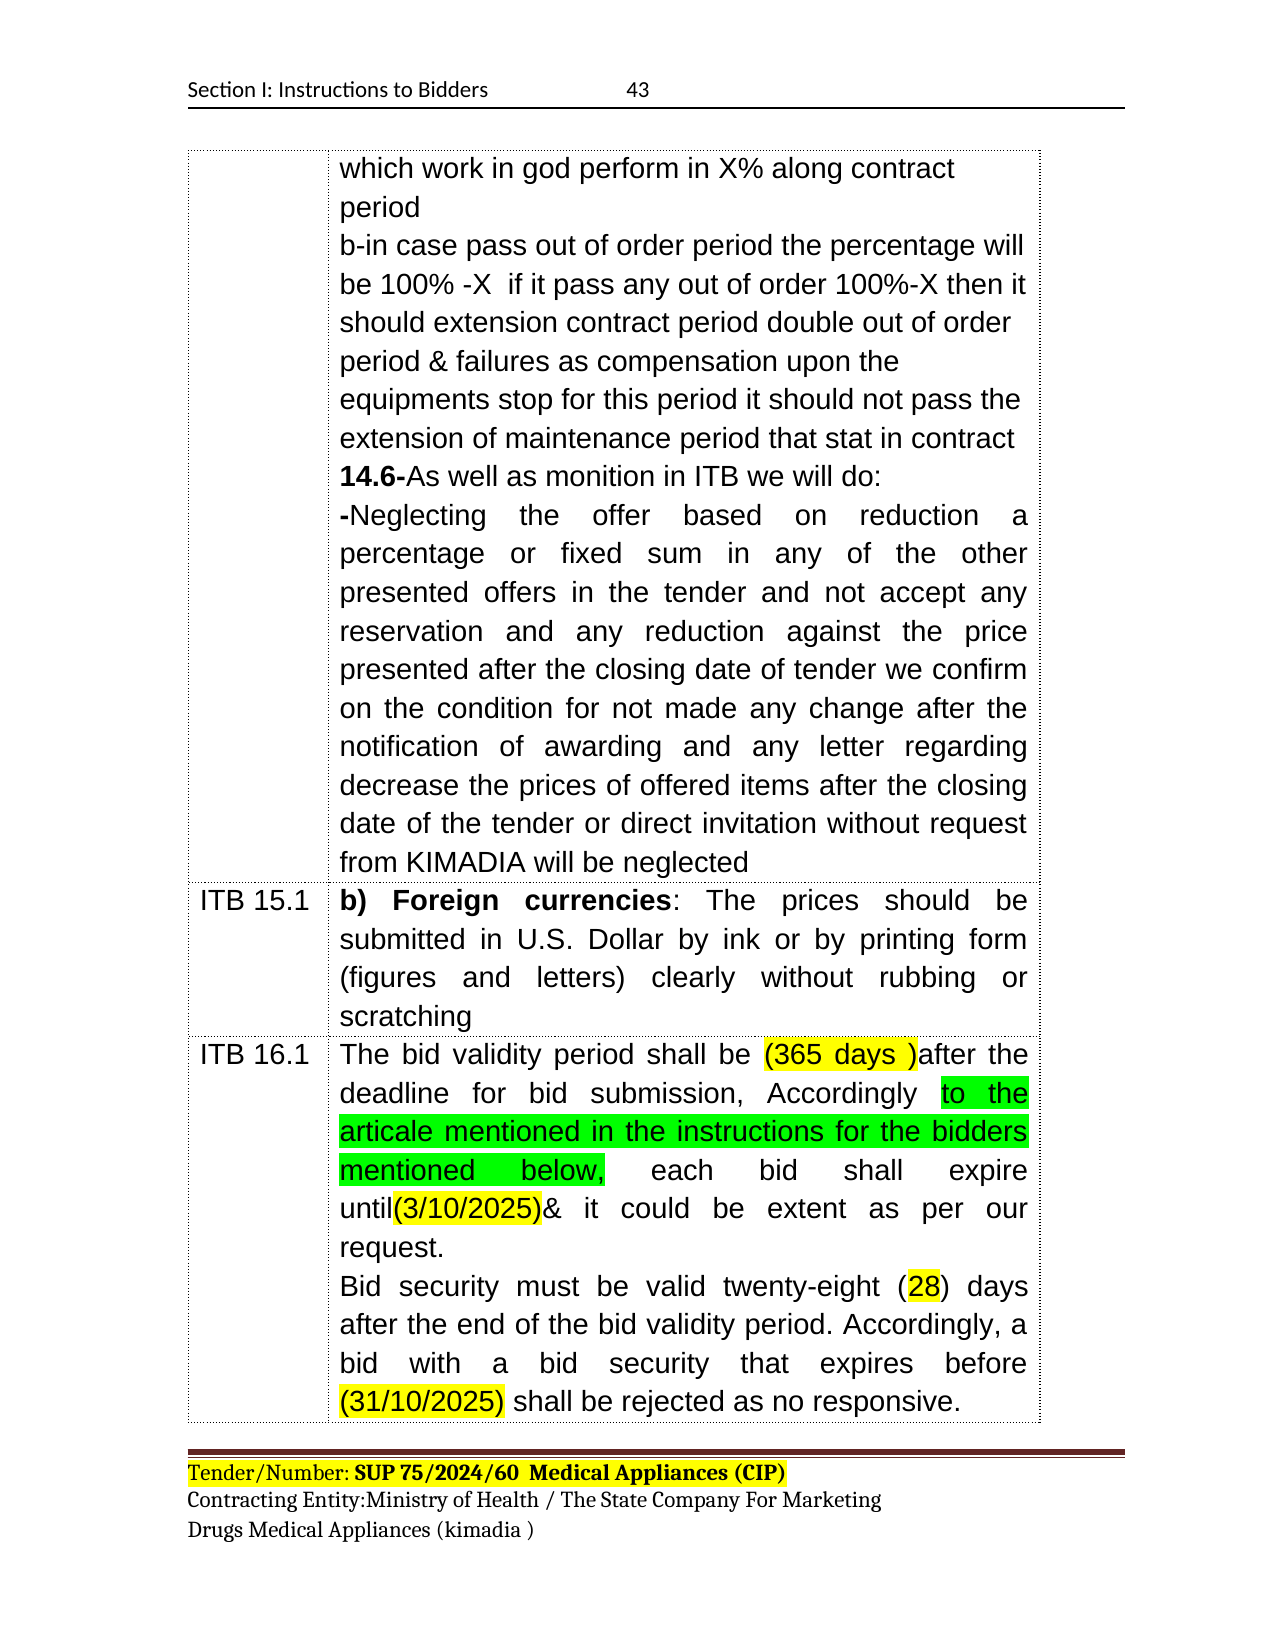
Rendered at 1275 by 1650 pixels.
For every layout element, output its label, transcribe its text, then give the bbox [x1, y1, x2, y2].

table_cell b) Foreign currencies: The prices should be submitted in U.S. Dollar by ink or by printing form (figures and letters) clearly without rubbing or scratching [328, 882, 1040, 1036]
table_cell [328, 150, 1040, 882]
table_cell 14 [188, 150, 328, 882]
table_cell ITB 15.1 [188, 882, 328, 1036]
table_cell The bid validity period shall be (365 days )after the deadline for bid submission, Accordingly to the articale mentioned in the instructions for the bidders mentioned below, each bid shall expire until(3/10/2025)& it could be extent as per our request. Bid security must be valid twenty-eight (28) days after the end of the bid validity period. Accordingly, a bid with a bid security that expires before (31/10/2025) shall be rejected as no responsive. [328, 1036, 1040, 1422]
table_cell ITB 16.1 [188, 1036, 328, 1422]
